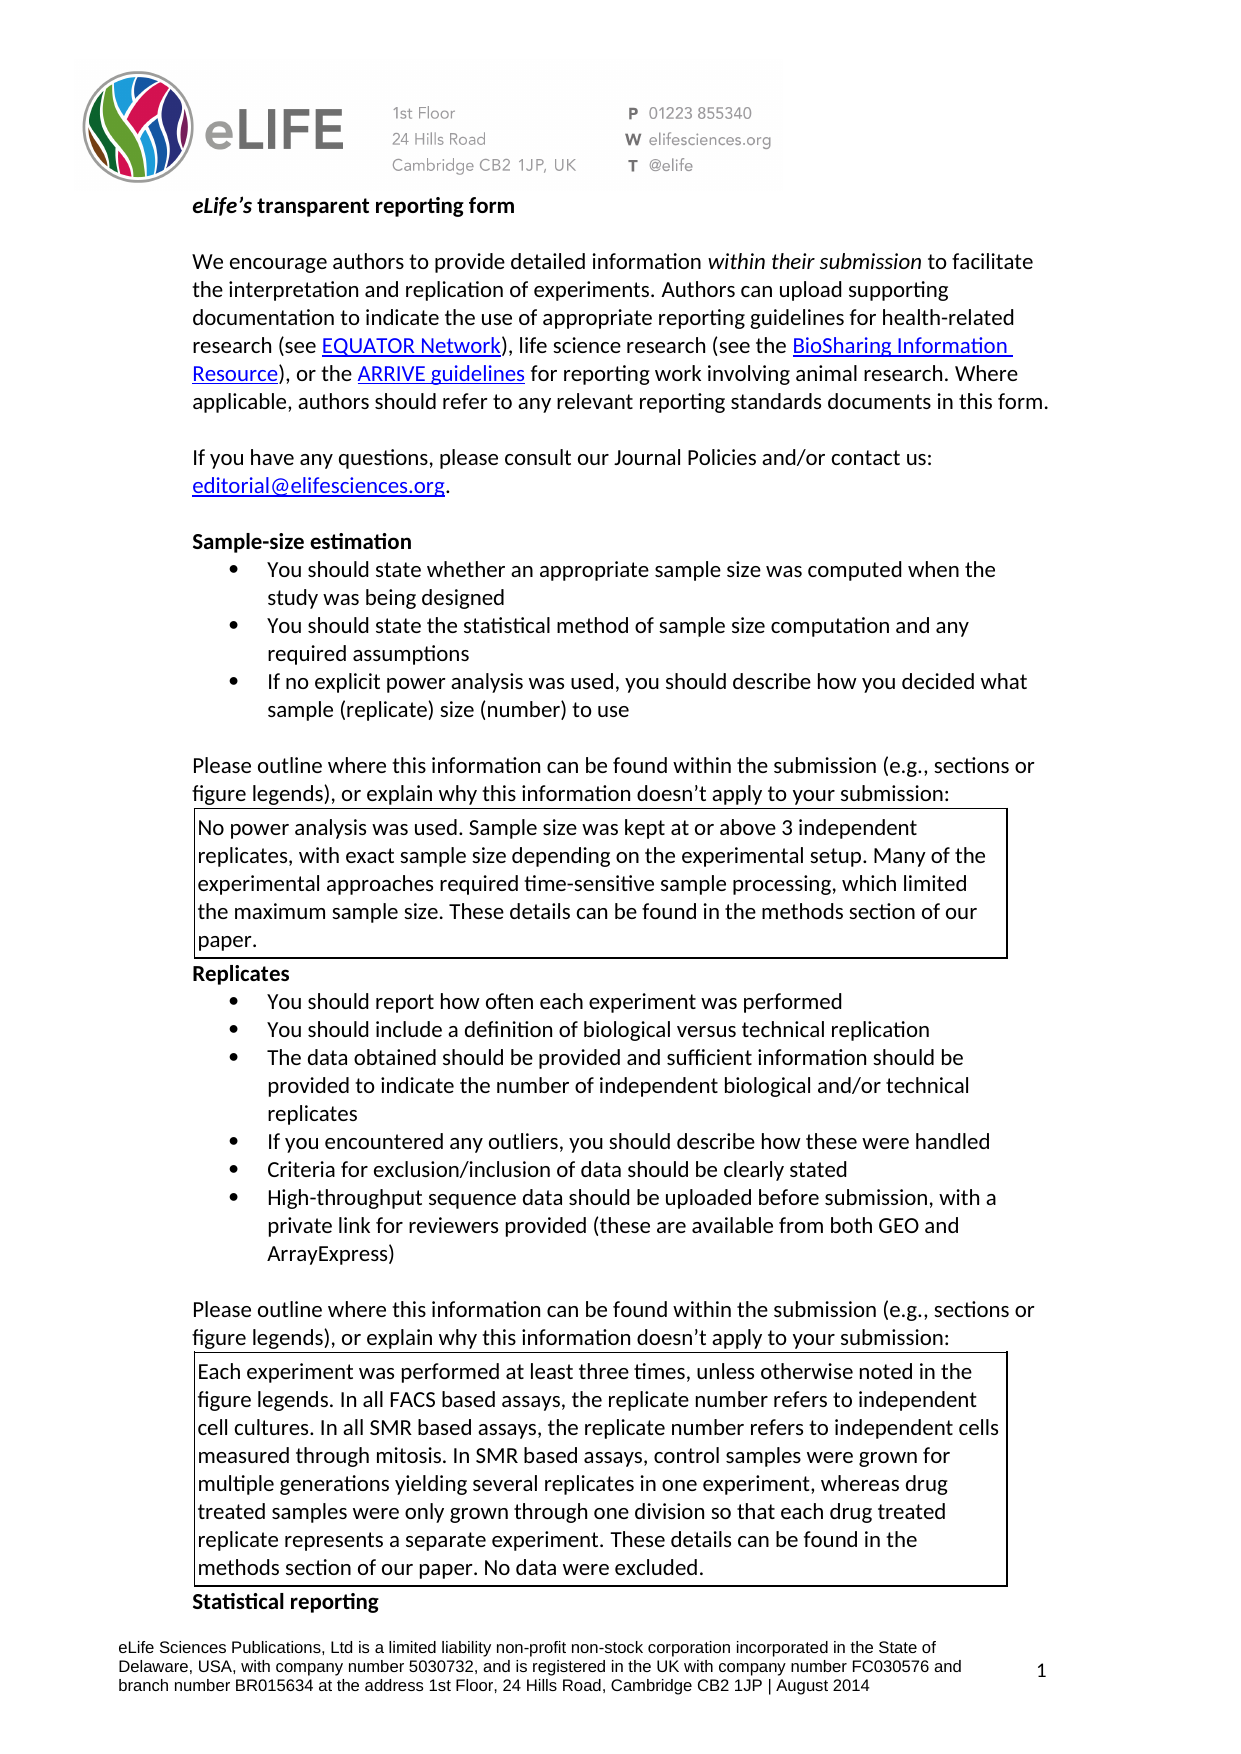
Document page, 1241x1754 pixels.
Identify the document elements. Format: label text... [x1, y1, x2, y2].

list If you encountered any outliers, you should describe how these were handled [229, 1127, 1053, 1155]
list If no explicit power analysis was used, you should describe how you decided what sample (replicate) size (number) to use [229, 667, 1053, 723]
text We encourage authors to provide detailed information within their submission to facilitate the interpretation and replication of experiments. Authors can upload supporting documentation to indicate the use of appropriate reporting guidelines for health-related research (see EQUATOR Network), life science research (see the BioSharing Information Resource), or the ARRIVE guidelines for reporting work involving animal research. Where applicable, authors should refer to any relevant reporting standards documents in this form. [192, 247, 1053, 415]
list High-throughput sequence data should be uploaded before submission, with a private link for reviewers provided (these are available from both GEO and ArrayExpress) [229, 1183, 1053, 1267]
text Replicates [192, 835, 1053, 987]
text Sample-size estimation [192, 527, 1053, 555]
list The data obtained should be provided and sufficient information should be provided to indicate the number of independent biological and/or technical replicates [229, 1043, 1053, 1127]
list You should state whether an appropriate sample size was computed when the study was being designed [229, 555, 1053, 611]
list You should report how often each experiment was performed [229, 987, 1053, 1015]
text Statistical reporting [192, 1379, 1053, 1615]
text Each experiment was performed at least three times, unless otherwise noted in the figure legends. In all FACS based assays, the replicate number refers to independent cell cultures. In all SMR based assays, the replicate number refers to independent cells measured through mitosis. In SMR based assays, control samples were grown for multiple generations yielding several replicates in one experiment, whereas drug treated samples were only grown through one division so that each drug treated replicate represents a separate experiment. These details can be found in the methods section of our paper. No data were excluded. [195, 1355, 1006, 1583]
picture [73, 59, 784, 191]
text If you have any questions, please consult our Journal Policies and/or contact us: editorial@elifesciences.org. [192, 443, 1053, 499]
text No power analysis was used. Sample size was kept at or above 3 independent replicates, with exact sample size depending on the experimental setup. Many of the experimental approaches required time-sensitive sample processing, which limited the maximum sample size. These details can be found in the methods section of our paper. [195, 811, 1006, 955]
list You should state the statistical method of sample size computation and any required assumptions [229, 611, 1053, 667]
list Criteria for exclusion/inclusion of data should be clearly stated [229, 1155, 1053, 1183]
text eLife’s transparent reporting form [192, 191, 1053, 219]
list You should include a definition of biological versus technical replication [229, 1015, 1053, 1043]
